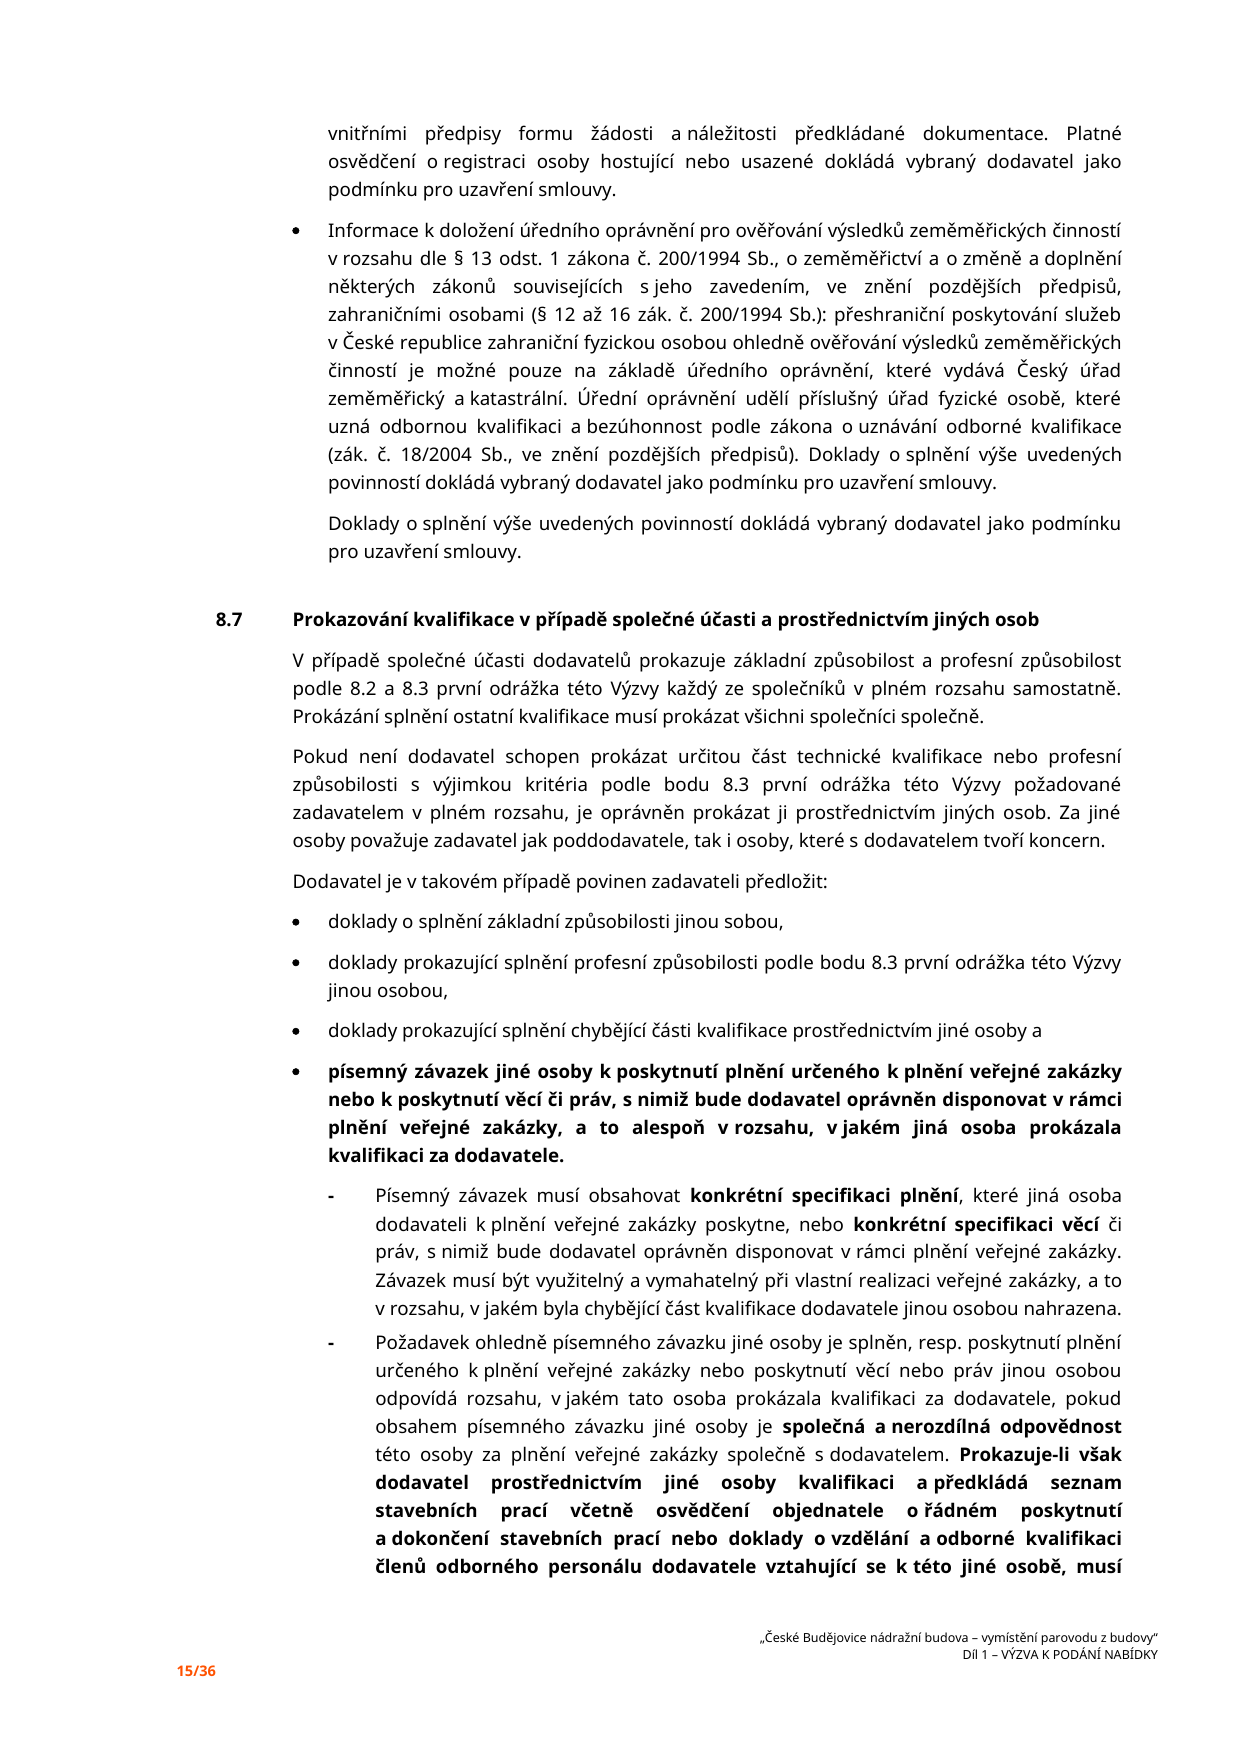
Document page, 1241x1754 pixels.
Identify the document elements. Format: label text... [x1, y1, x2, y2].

text V případě společné účasti dodavatelů prokazuje základní způsobilost a profesní způsobilost podle 8.2 a 8.3 první odrážka této Výzvy každý ze společníků v plném rozsahu samostatně. Prokázání splnění ostatní kvalifikace musí prokázat všichni společníci společně. [292, 647, 1122, 728]
text písemný závazek jiné osoby k poskytnutí plnění určeného k plnění veřejné zakázky nebo k poskytnutí věcí či práv, s nimiž bude dodavatel oprávněn disponovat v rámci plnění veřejné zakázky, a to alespoň v rozsahu, v jakém jiná osoba prokázala kvalifikaci za dodavatele. [292, 1058, 1122, 1168]
text doklady prokazující splnění profesní způsobilosti podle bodu 8.3 první odrážka této Výzvy jinou osobou, [292, 949, 1122, 1003]
text Dodavatel je v takovém případě povinen zadavateli předložit: [292, 868, 1122, 894]
text doklady prokazující splnění chybějící části kvalifikace prostřednictvím jiné osoby a [292, 1018, 1122, 1043]
text Pokud není dodavatel schopen prokázat určitou část technické kvalifikace nebo profesní způsobilosti s výjimkou kritéria podle bodu 8.3 první odrážka této Výzvy požadované zadavatelem v plném rozsahu, je oprávněn prokázat ji prostřednictvím jiných osob. Za jiné osoby považuje zadavatel jak poddodavatele, tak i osoby, které s dodavatelem tvoří koncern. [292, 743, 1122, 853]
text Doklady o splnění výše uvedených povinností dokládá vybraný dodavatel jako podmínku pro uzavření smlouvy. [328, 510, 1122, 563]
text Informace k doložení úředního oprávnění pro ověřování výsledků zeměměřických činností v rozsahu dle § 13 odst. 1 zákona č. 200/1994 Sb., o zeměměřictví a o změně a doplnění některých zákonů souvisejících s jeho zavedením, ve znění pozdějších předpisů, zahraničními osobami (§ 12 až 16 zák. č. 200/1994 Sb.): přeshraniční poskytování služeb v České republice zahraniční fyzickou osobou ohledně ověřování výsledků zeměměřických činností je možné pouze na základě úředního oprávnění, které vydává Český úřad zeměměřický a katastrální. Úřední oprávnění udělí příslušný úřad fyzické osobě, které uzná odbornou kvalifikaci a bezúhonnost podle zákona o uznávání odborné kvalifikace (zák. č. 18/2004 Sb., ve znění pozdějších předpisů). Doklady o splnění výše uvedených povinností dokládá vybraný dodavatel jako podmínku pro uzavření smlouvy. [292, 217, 1122, 495]
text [328, 1329, 1122, 1579]
text Prokazování kvalifikace v případě společné účasti a prostřednictvím jiných osob [216, 606, 1122, 632]
text Písemný závazek musí obsahovat konkrétní specifikaci plnění, které jiná osoba dodavateli k plnění veřejné zakázky poskytne, nebo konkrétní specifikaci věcí či práv, s nimiž bude dodavatel oprávněn disponovat v rámci plnění veřejné zakázky. Závazek musí být využitelný a vymahatelný při vlastní realizaci veřejné zakázky, a to v rozsahu, v jakém byla chybějící část kvalifikace dodavatele jinou osobou nahrazena. [328, 1183, 1122, 1320]
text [292, 121, 1122, 202]
text doklady o splnění základní způsobilosti jinou sobou, [292, 909, 1122, 934]
